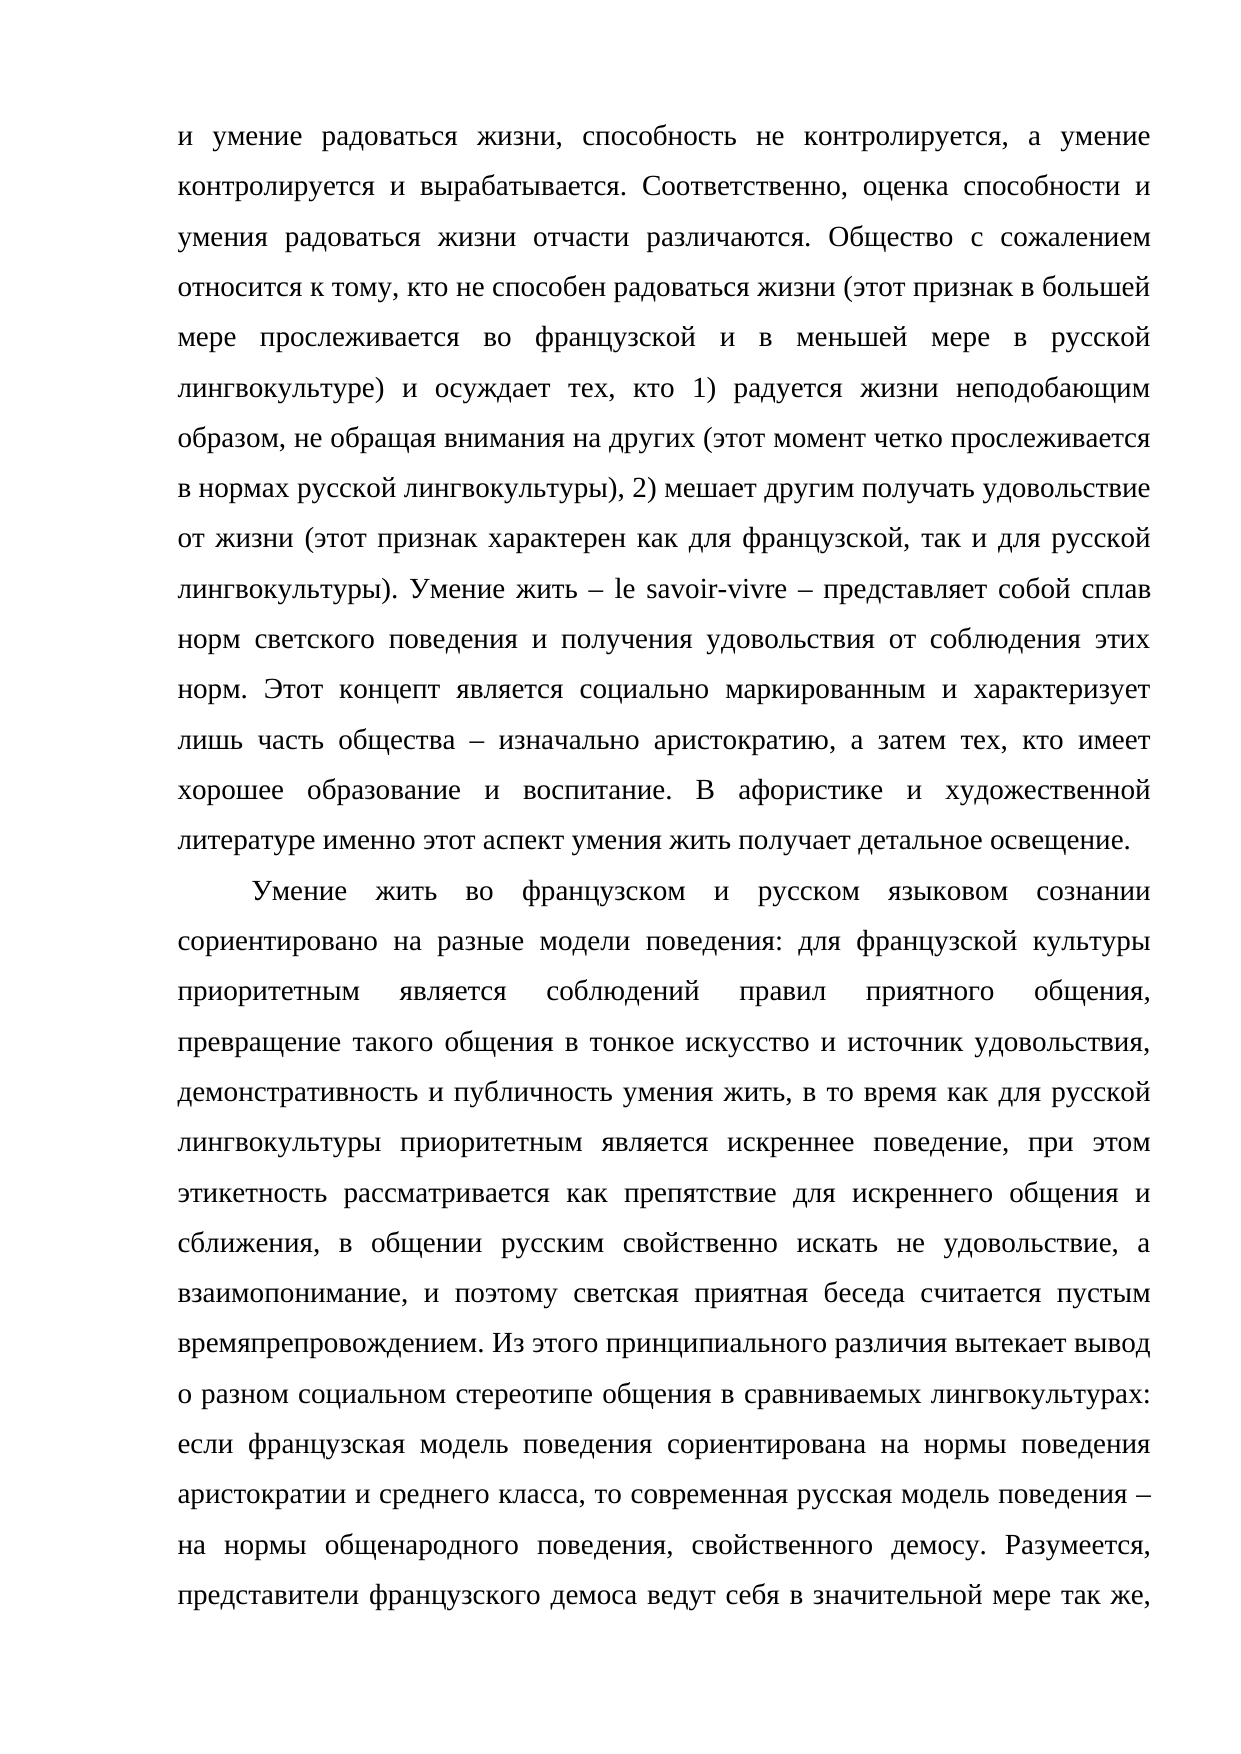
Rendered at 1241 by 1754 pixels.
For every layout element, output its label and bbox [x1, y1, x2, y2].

list [177, 873, 1152, 1611]
list [177, 118, 1152, 856]
